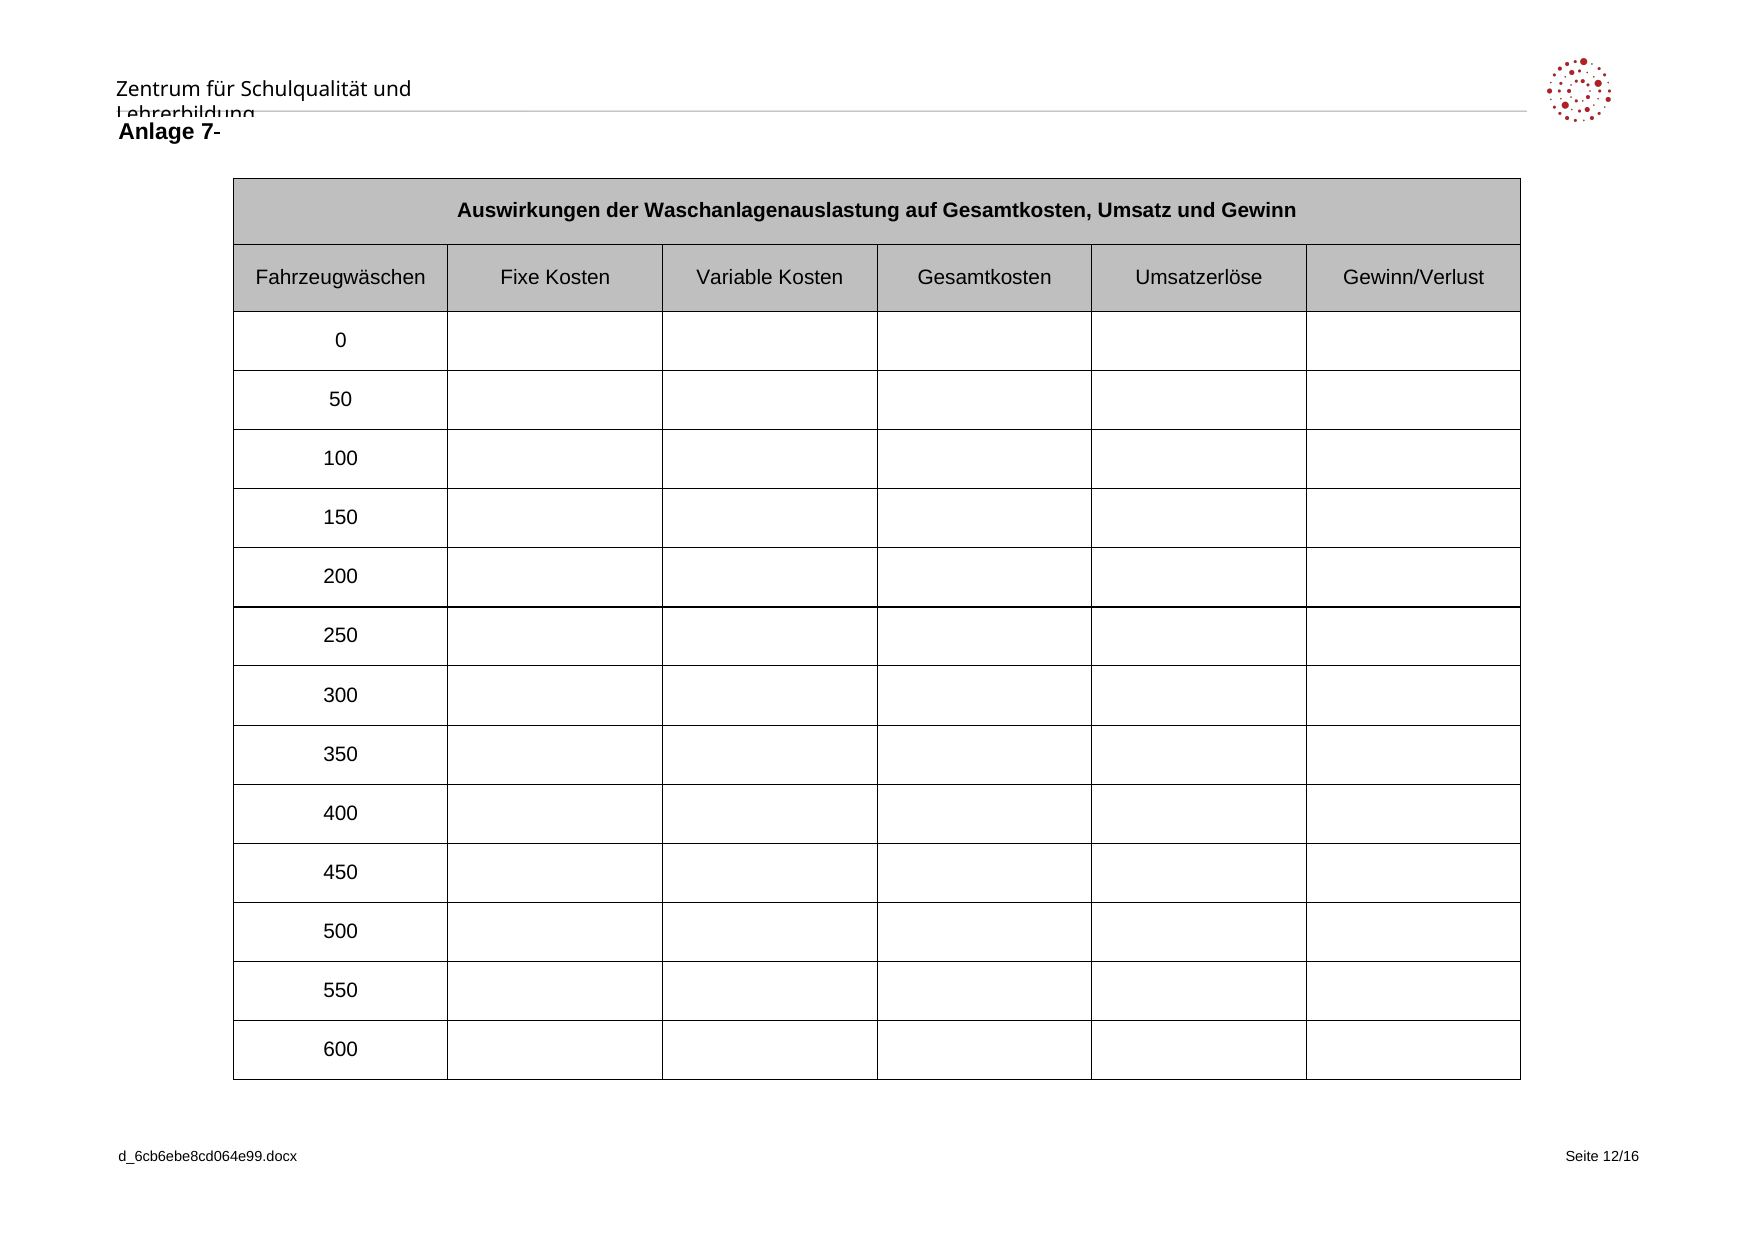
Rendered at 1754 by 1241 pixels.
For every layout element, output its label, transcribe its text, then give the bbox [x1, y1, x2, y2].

table_cell Variable Kosten [663, 245, 877, 311]
table_cell 200 [234, 548, 447, 606]
table_cell [1307, 371, 1520, 429]
table_cell [878, 548, 1091, 606]
table_cell [448, 548, 662, 606]
picture [1546, 54, 1612, 118]
table_cell [878, 312, 1091, 370]
table_cell [878, 962, 1091, 1020]
table_cell [1092, 903, 1306, 961]
table_cell [1307, 785, 1520, 843]
table_cell [1092, 1021, 1306, 1079]
table_cell [663, 489, 877, 547]
table_cell [878, 489, 1091, 547]
table_cell 350 [234, 726, 447, 783]
table_cell 500 [234, 903, 447, 961]
table_cell [448, 312, 662, 370]
table_cell 150 [234, 489, 447, 547]
table_cell [878, 371, 1091, 429]
table_cell [1307, 312, 1520, 370]
table_cell [663, 430, 877, 488]
table_cell [448, 844, 662, 902]
table_cell 50 [234, 371, 447, 429]
table_cell [1307, 1021, 1520, 1079]
table_cell [1092, 962, 1306, 1020]
table_cell [878, 844, 1091, 902]
table_cell [878, 1021, 1091, 1079]
table_cell 400 [234, 785, 447, 843]
table_cell [448, 962, 662, 1020]
table_cell Fixe Kosten [448, 245, 662, 311]
table_cell [448, 1021, 662, 1079]
table_cell [448, 785, 662, 843]
table_cell [1307, 962, 1520, 1020]
table_cell 300 [234, 666, 447, 724]
table_cell [1092, 548, 1306, 606]
table_cell [878, 608, 1091, 665]
table_cell 100 [234, 430, 447, 488]
table_cell [1307, 548, 1520, 606]
table_cell 0 [234, 312, 447, 370]
table_cell [1307, 608, 1520, 665]
table_cell [663, 666, 877, 724]
table_cell [663, 844, 877, 902]
table_cell [1307, 666, 1520, 724]
text Anlage 7 [118, 118, 1636, 144]
table_cell [878, 666, 1091, 724]
table_cell [1307, 844, 1520, 902]
table_cell 600 [234, 1021, 447, 1079]
table_cell [663, 312, 877, 370]
table_cell [1092, 430, 1306, 488]
table_cell [1092, 371, 1306, 429]
table_cell [1092, 844, 1306, 902]
table_cell [448, 371, 662, 429]
table_cell [1092, 666, 1306, 724]
table_cell [663, 785, 877, 843]
table_cell [448, 608, 662, 665]
table_cell [1092, 312, 1306, 370]
table_cell [448, 666, 662, 724]
table_cell [448, 726, 662, 783]
table_cell 250 [234, 608, 447, 665]
table_cell [878, 430, 1091, 488]
table_cell [663, 962, 877, 1020]
table_cell [1092, 726, 1306, 783]
table_cell [448, 430, 662, 488]
table_cell [878, 785, 1091, 843]
table_cell [1307, 489, 1520, 547]
table_cell [663, 903, 877, 961]
table_cell [448, 489, 662, 547]
table_cell 550 [234, 962, 447, 1020]
table_cell [1307, 903, 1520, 961]
table_cell Umsatzerlöse [1092, 245, 1306, 311]
table_cell [663, 608, 877, 665]
table_cell [663, 371, 877, 429]
table_cell [1092, 608, 1306, 665]
table_cell [663, 726, 877, 783]
table_cell [878, 903, 1091, 961]
table_cell [663, 1021, 877, 1079]
table_cell 450 [234, 844, 447, 902]
table_cell [663, 548, 877, 606]
table_cell Gewinn/Verlust [1307, 245, 1520, 311]
table_cell [1092, 785, 1306, 843]
table_cell Fahrzeugwäschen [234, 245, 447, 311]
table_cell [1307, 726, 1520, 783]
table_cell Gesamtkosten [878, 245, 1091, 311]
table_cell [448, 903, 662, 961]
table_cell [878, 726, 1091, 783]
table_header Auswirkungen der Waschanlagenauslastung auf Gesamtkosten, Umsatz und Gewinn [234, 179, 1520, 244]
table_cell [1307, 430, 1520, 488]
table_cell [1092, 489, 1306, 547]
